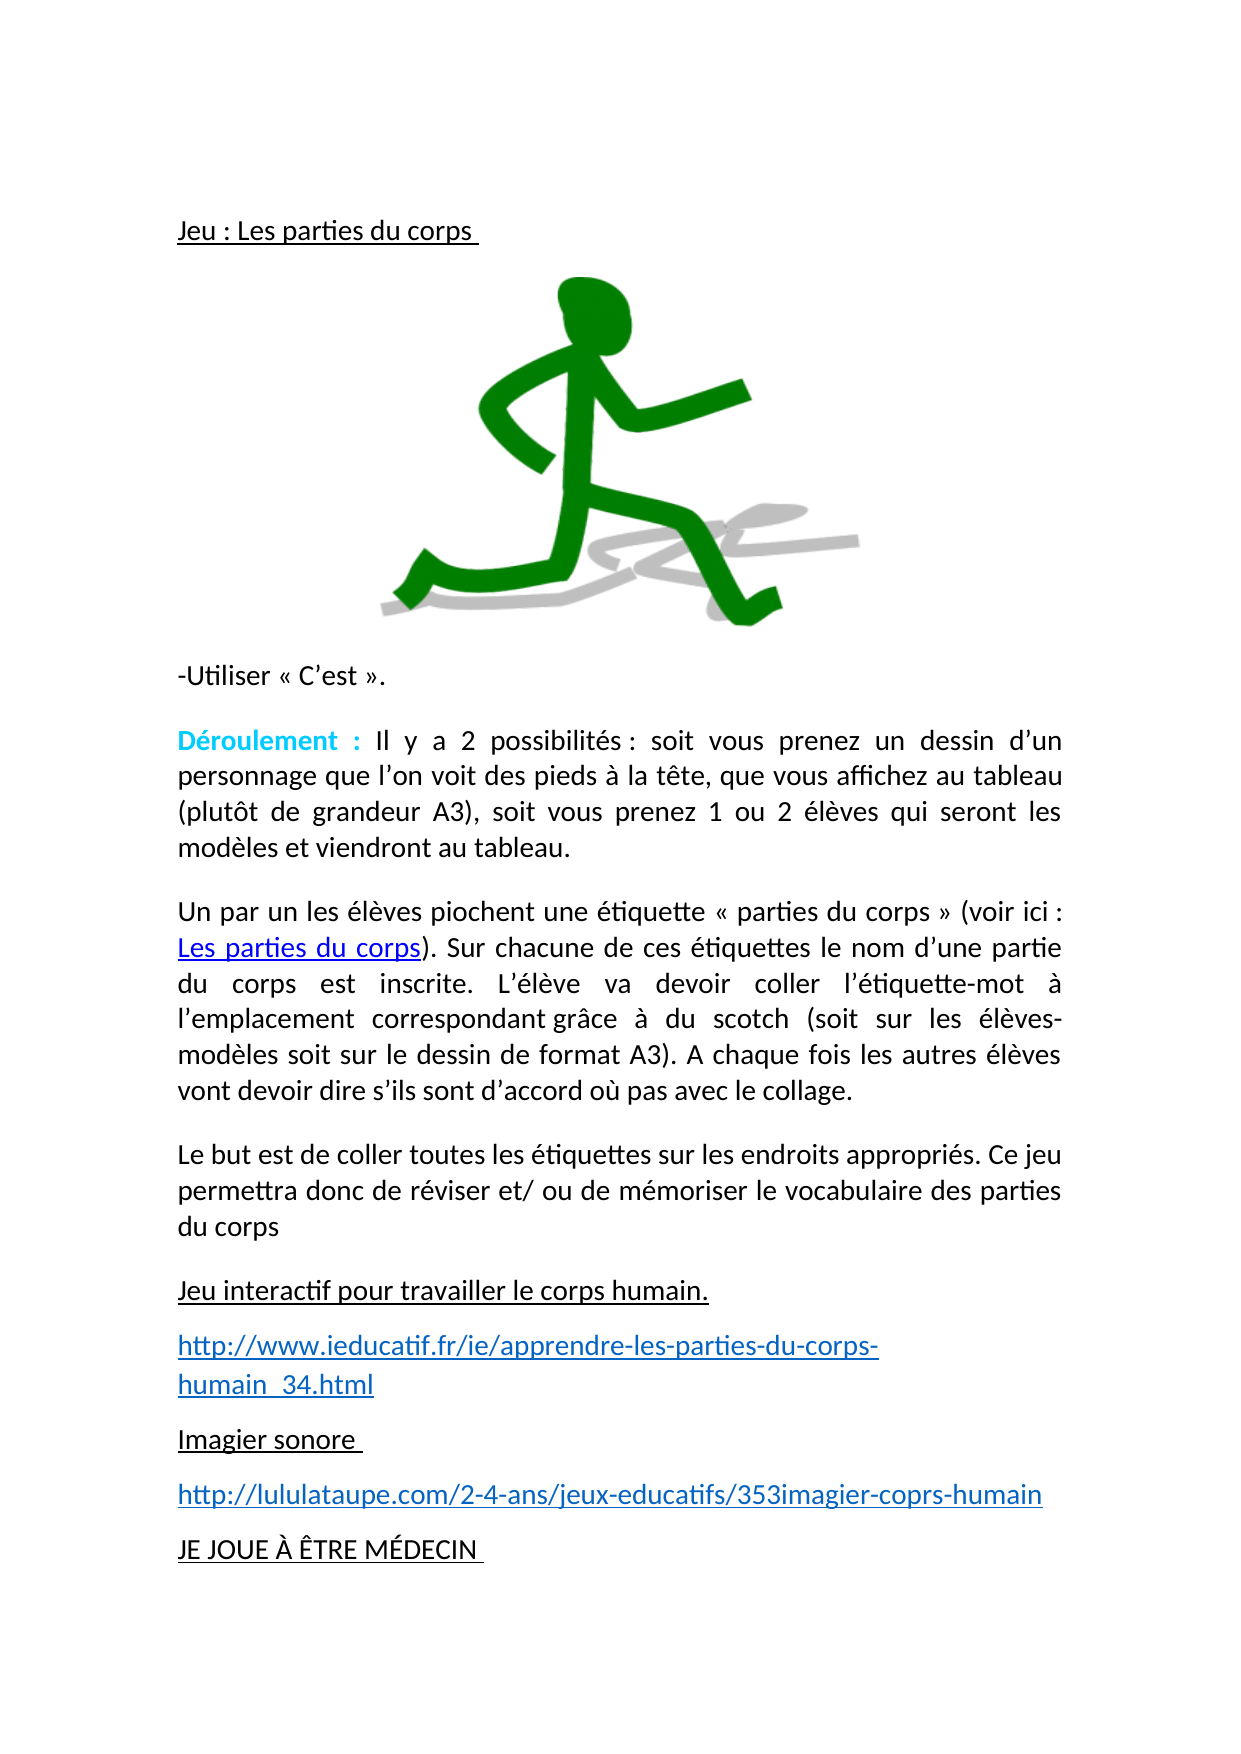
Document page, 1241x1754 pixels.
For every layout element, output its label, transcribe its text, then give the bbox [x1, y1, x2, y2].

text http://lululataupe.com/2-4-ans/jeux-educatifs/353imagier-coprs-humain [177, 1476, 1063, 1512]
text Jeu : Les parties du corps [177, 212, 1063, 248]
text Déroulement : Il y a 2 possibilités : soit vous prenez un dessin d’un personnage que l’on voit des pieds à la tête, que vous affichez au tableau (plutôt de grandeur A3), soit vous prenez 1 ou 2 élèves qui seront les modèles et viendront au tableau. [177, 722, 1063, 864]
text Le but est de coller toutes les étiquettes sur les endroits appropriés. Ce jeu permettra donc de réviser et/ ou de mémoriser le vocabulaire des parties du corps [177, 1136, 1063, 1243]
text Imagier sonore [177, 1421, 1063, 1457]
picture [374, 277, 867, 628]
text http://www.ieducatif.fr/ie/apprendre-les-parties-du-corps-humain_34.html [177, 1327, 1063, 1402]
text JE JOUE À ÊTRE MÉDECIN [177, 1531, 1063, 1567]
text Un par un les élèves piochent une étiquette « parties du corps » (voir ici : Les parties du corps). Sur chacune de ces étiquettes le nom d’une partie du corps est inscrite. L’élève va devoir coller l’étiquette-mot à l’emplacement correspondant grâce à du scotch (soit sur les élèves-modèles soit sur le dessin de format A3). A chaque fois les autres élèves vont devoir dire s’ils sont d’accord où pas avec le collage. [177, 893, 1063, 1107]
text -Utiliser « C’est ». [177, 657, 1063, 693]
text Jeu interactif pour travailler le corps humain. [177, 1272, 1063, 1308]
